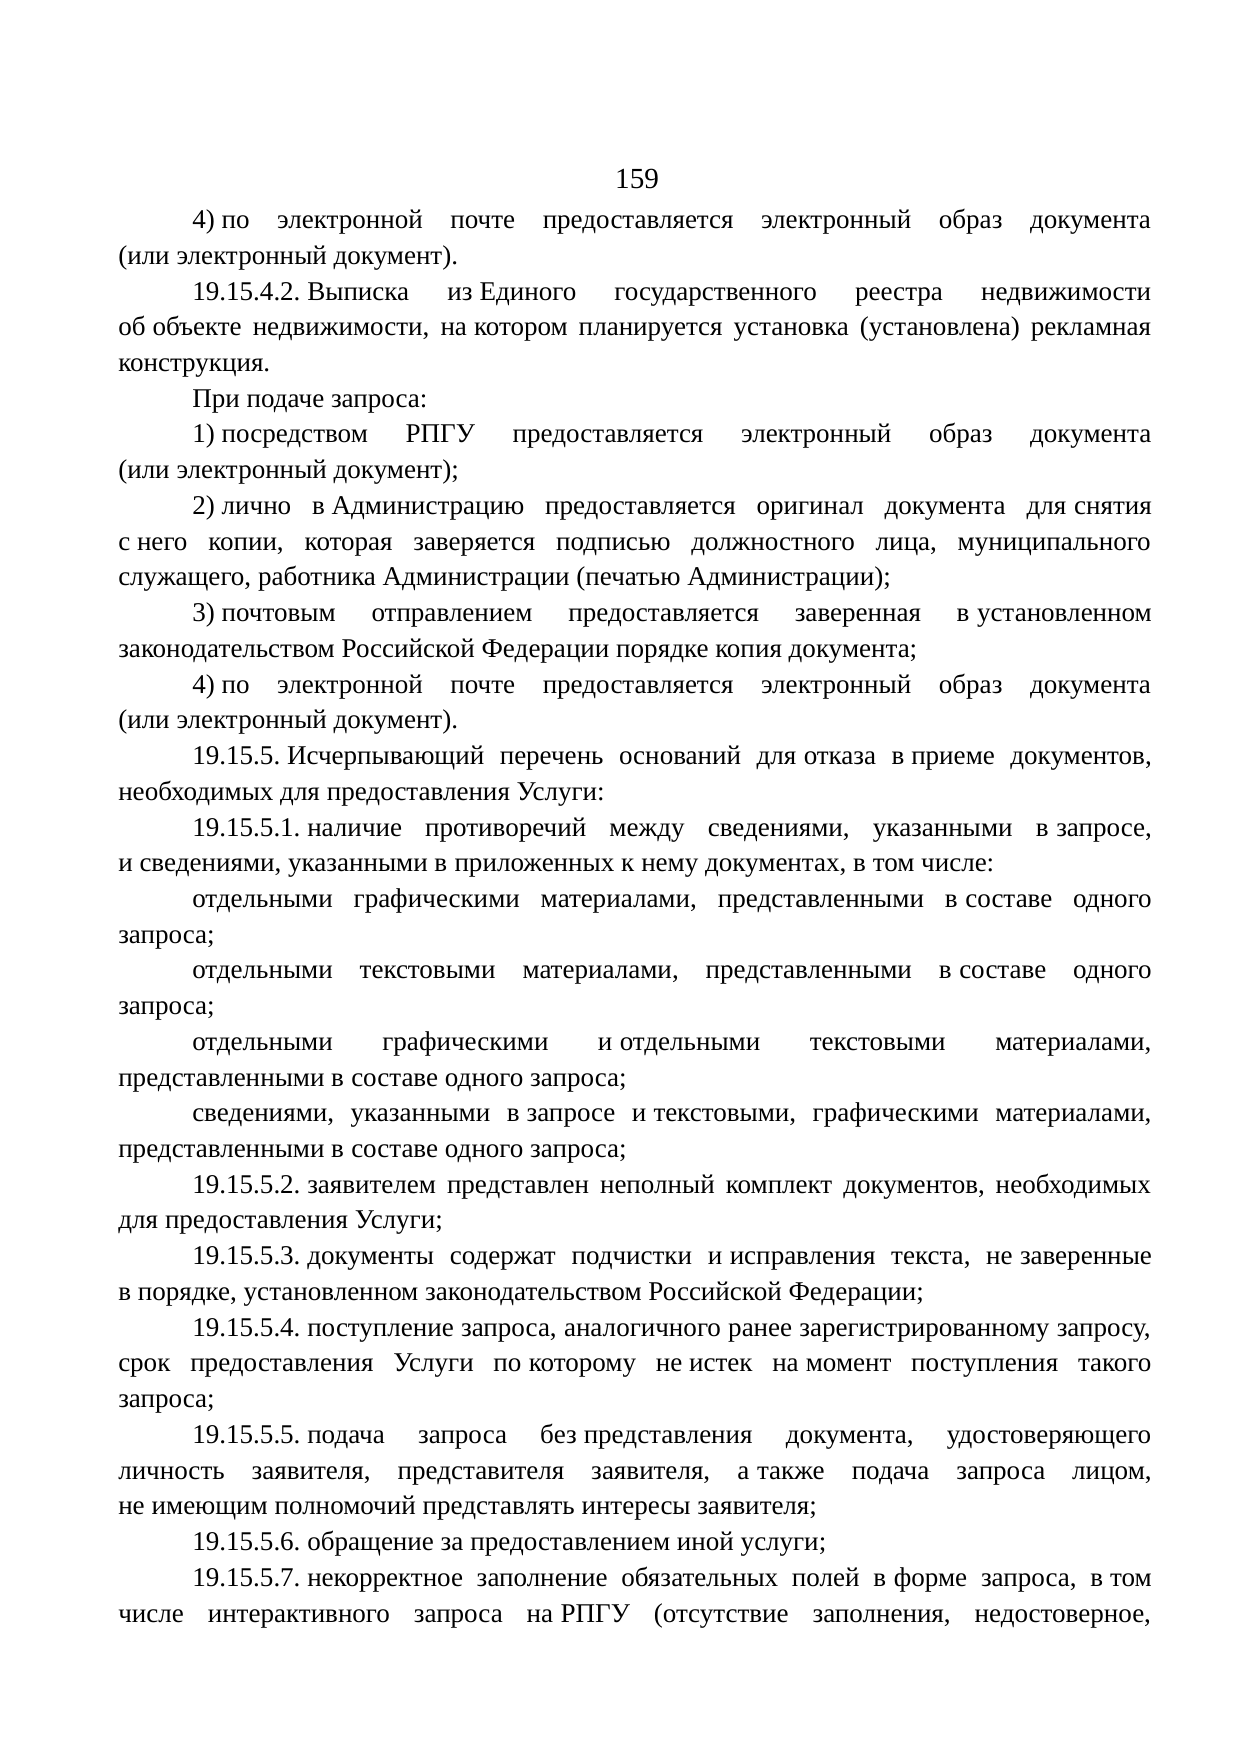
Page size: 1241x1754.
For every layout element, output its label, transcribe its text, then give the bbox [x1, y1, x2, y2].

text 3) почтовым отправлением предоставляется заверенная в установленном законодательством Российской Федерации порядке копия документа; [118, 596, 1152, 663]
text При подаче запроса: [118, 382, 1152, 413]
text 4) по электронной почте предоставляется электронный образ документа (или электронный документ). [118, 203, 1152, 270]
text сведениями, указанными в запросе и текстовыми, графическими материалами, представленными в составе одного запроса; [118, 1096, 1152, 1163]
text 4) по электронной почте предоставляется электронный образ документа (или электронный документ). [118, 668, 1152, 734]
text 19.15.5.4. поступление запроса, аналогичного ранее зарегистрированному запросу, срок предоставления Услуги по которому не истек на момент поступления такого запроса; [118, 1311, 1152, 1413]
text отдельными графическими материалами, представленными в составе одного запроса; [118, 882, 1152, 949]
text 19.15.5. Исчерпывающий перечень оснований для отказа в приеме документов, необходимых для предоставления Услуги: [118, 739, 1152, 806]
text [118, 1561, 1152, 1628]
text 19.15.4.2. Выписка из Единого государственного реестра недвижимости об объекте недвижимости, на котором планируется установка (установлена) рекламная конструкция. [118, 275, 1152, 377]
text 19.15.5.6. обращение за предоставлением иной услуги; [118, 1525, 1152, 1556]
text 19.15.5.3. документы содержат подчистки и исправления текста, не заверенные в порядке, установленном законодательством Российской Федерации; [118, 1239, 1152, 1306]
text 19.15.5.5. подача запроса без представления документа, удостоверяющего личность заявителя, представителя заявителя, а также подача запроса лицом, не имеющим полномочий представлять интересы заявителя; [118, 1418, 1152, 1521]
text 19.15.5.1. наличие противоречий между сведениями, указанными в запросе, и сведениями, указанными в приложенных к нему документах, в том числе: [118, 811, 1152, 877]
text отдельными графическими и отдельными текстовыми материалами, представленными в составе одного запроса; [118, 1025, 1152, 1092]
text 1) посредством РПГУ предоставляется электронный образ документа (или электронный документ); [118, 418, 1152, 484]
text 19.15.5.2. заявителем представлен неполный комплект документов, необходимых для предоставления Услуги; [118, 1168, 1152, 1235]
text отдельными текстовыми материалами, представленными в составе одного запроса; [118, 953, 1152, 1020]
